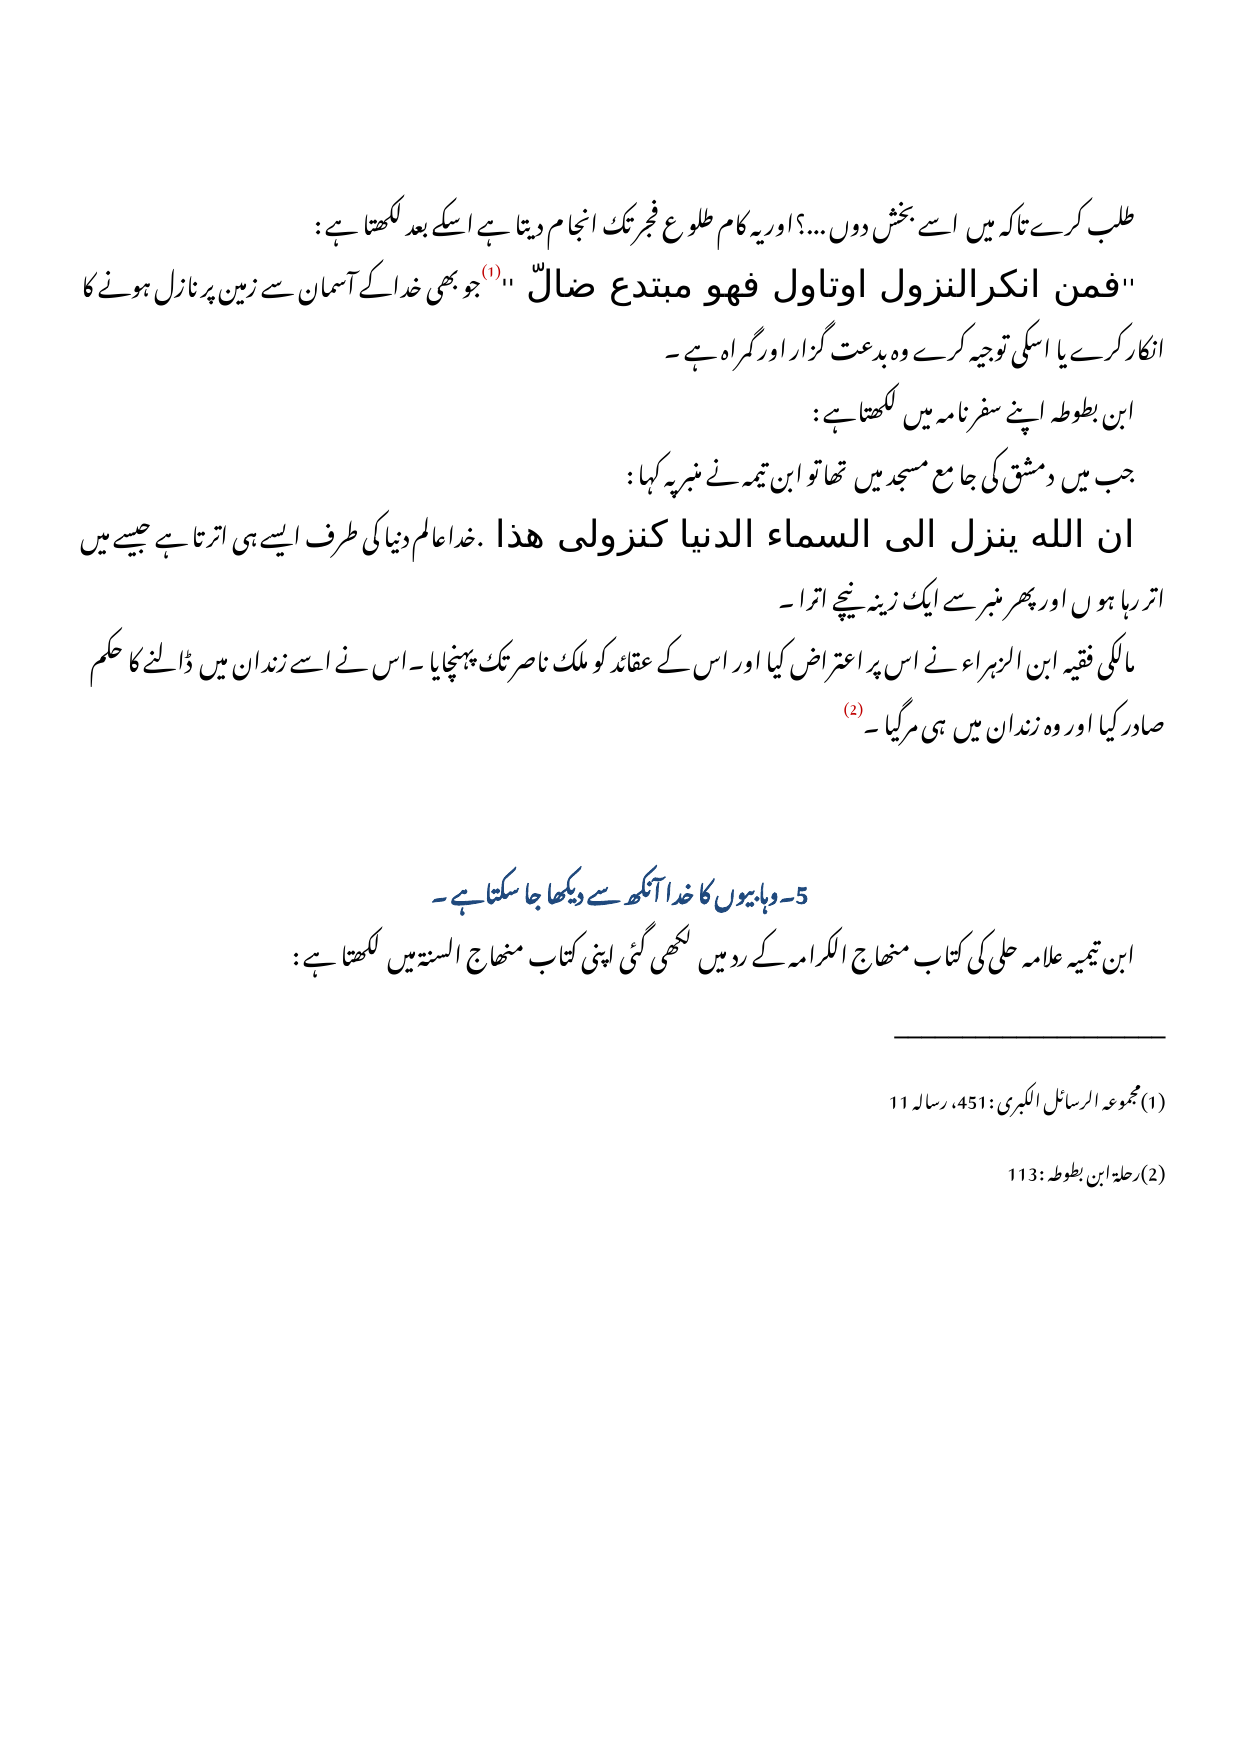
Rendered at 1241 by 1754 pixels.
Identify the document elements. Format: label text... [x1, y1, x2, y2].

text ابن تیمیہ علامہ حلی کی کتاب منھاج الکرامہ کے رد میں لکھی گئی اپنی کتاب منھاج السنةمیں لکھتا ہے : [75, 919, 1165, 981]
text ابن بطوطہ اپنے سفر نامہ میں لکھتاہے : [75, 375, 1165, 437]
text ''فمن انکرالنزول اوتاول فهو مبتدع ضالّ ''(1)جو بھی خداکے آسمان سے زمین پر نازل ہونے کا انکار کرے یا اسکی توجیہ کرے وہ بدعت گزار اور گمراہ ہے ۔ [75, 250, 1165, 375]
subtitle 5۔وہابیوں کا خدا آنکھ سے دیکھا جا سکتاہے ۔ [75, 856, 1165, 919]
text ____________________ [75, 981, 1165, 1049]
text جب میں دمشق کی جا مع مسجد میں تھا تو ابن تیمہ نے منبر پہ کہا : [75, 437, 1165, 500]
text ان الله ینزل الی السماء الدنیا کنزولی هذا .خداعالم دنیا کی طرف ایسے ہی اتر تا ہے جیسے میں اتر رہا ہو ں اور پھر منبر سے ایک زینہ نیچے اترا ۔ [75, 500, 1165, 625]
text طلب کرے تاکہ میں اسے بخش دوں ...؟اور یہ کام طلو ع فجر تک انجا م دیتا ہے اسکے بعد لکھتا ہے : [75, 187, 1165, 250]
text (2)رحلة ابن بطوطہ :113 [75, 1146, 1165, 1193]
text مالکی فقیہ ابن الزہراء نے اس پر اعتراض کیا اور اس کے عقائد کو ملک ناصر تک پہنچایا ۔اس نے اسے زندان میں ڈالنے کا حکم صادر کیا اور وہ زندان میں ہی مرگیا ۔(2) [75, 625, 1165, 750]
text (1)مجموعہ الرسائل الکبری :451، رسالہ 11 [75, 1074, 1165, 1121]
